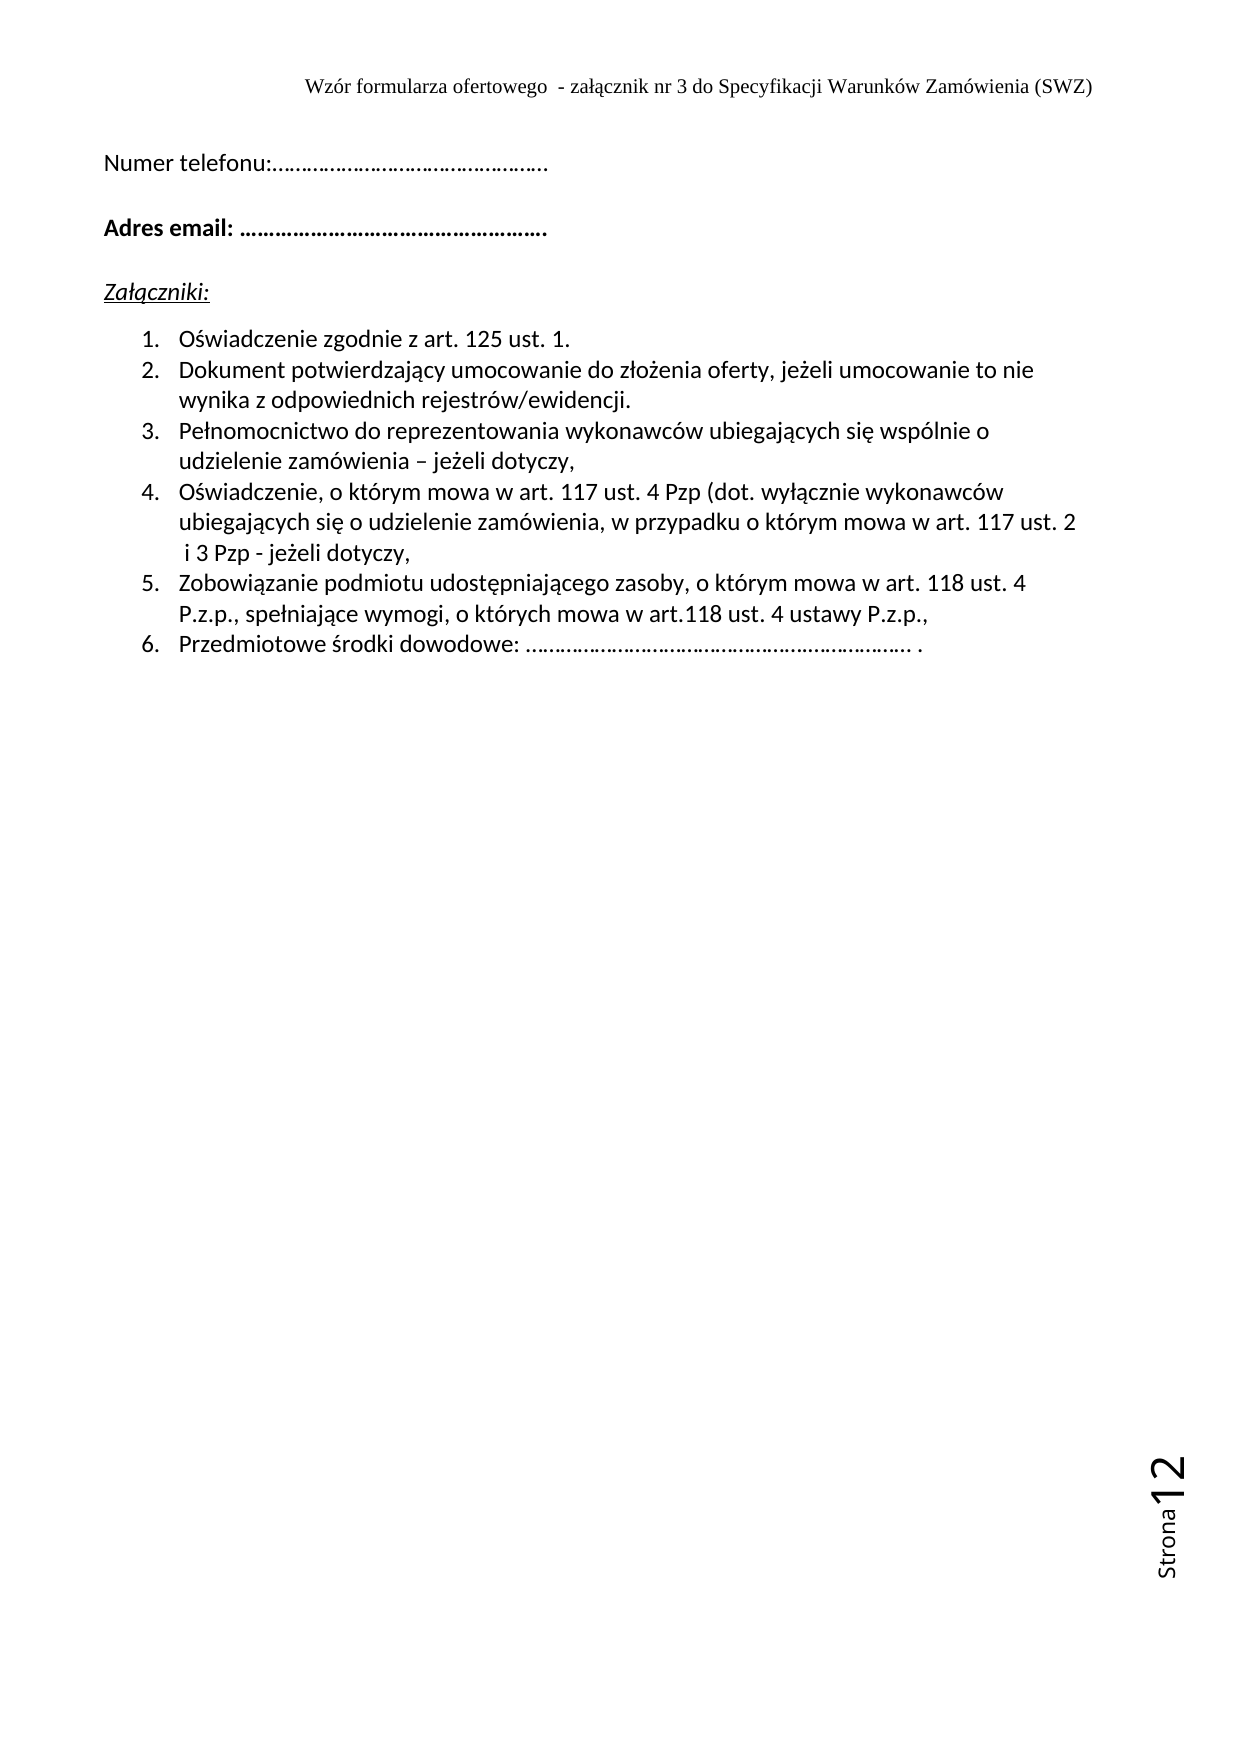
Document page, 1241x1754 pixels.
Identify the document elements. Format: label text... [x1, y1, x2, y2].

text Adres email: ……………………………………………. [103, 212, 1093, 242]
list Zobowiązanie podmiotu udostępniającego zasoby, o którym mowa w art. 118 ust. 4 P.z.p., spełniające wymogi, o których mowa w art.118 ust. 4 ustawy P.z.p., [141, 567, 1093, 628]
list Dokument potwierdzający umocowanie do złożenia oferty, jeżeli umocowanie to nie wynika z odpowiednich rejestrów/ewidencji. [141, 354, 1093, 415]
list Przedmiotowe środki dowodowe: ………………………………………….……………… . [141, 628, 1093, 659]
text Załączniki: [103, 276, 1093, 306]
list Oświadczenie zgodnie z art. 125 ust. 1. [141, 323, 1093, 354]
text Numer telefonu:………………………………………… [103, 148, 1085, 178]
list Oświadczenie, o którym mowa w art. 117 ust. 4 Pzp (dot. wyłącznie wykonawców ubiegających się o udzielenie zamówienia, w przypadku o którym mowa w art. 117 ust. 2 i 3 Pzp - jeżeli dotyczy, [141, 476, 1093, 567]
list Pełnomocnictwo do reprezentowania wykonawców ubiegających się wspólnie o udzielenie zamówienia – jeżeli dotyczy, [141, 415, 1093, 476]
